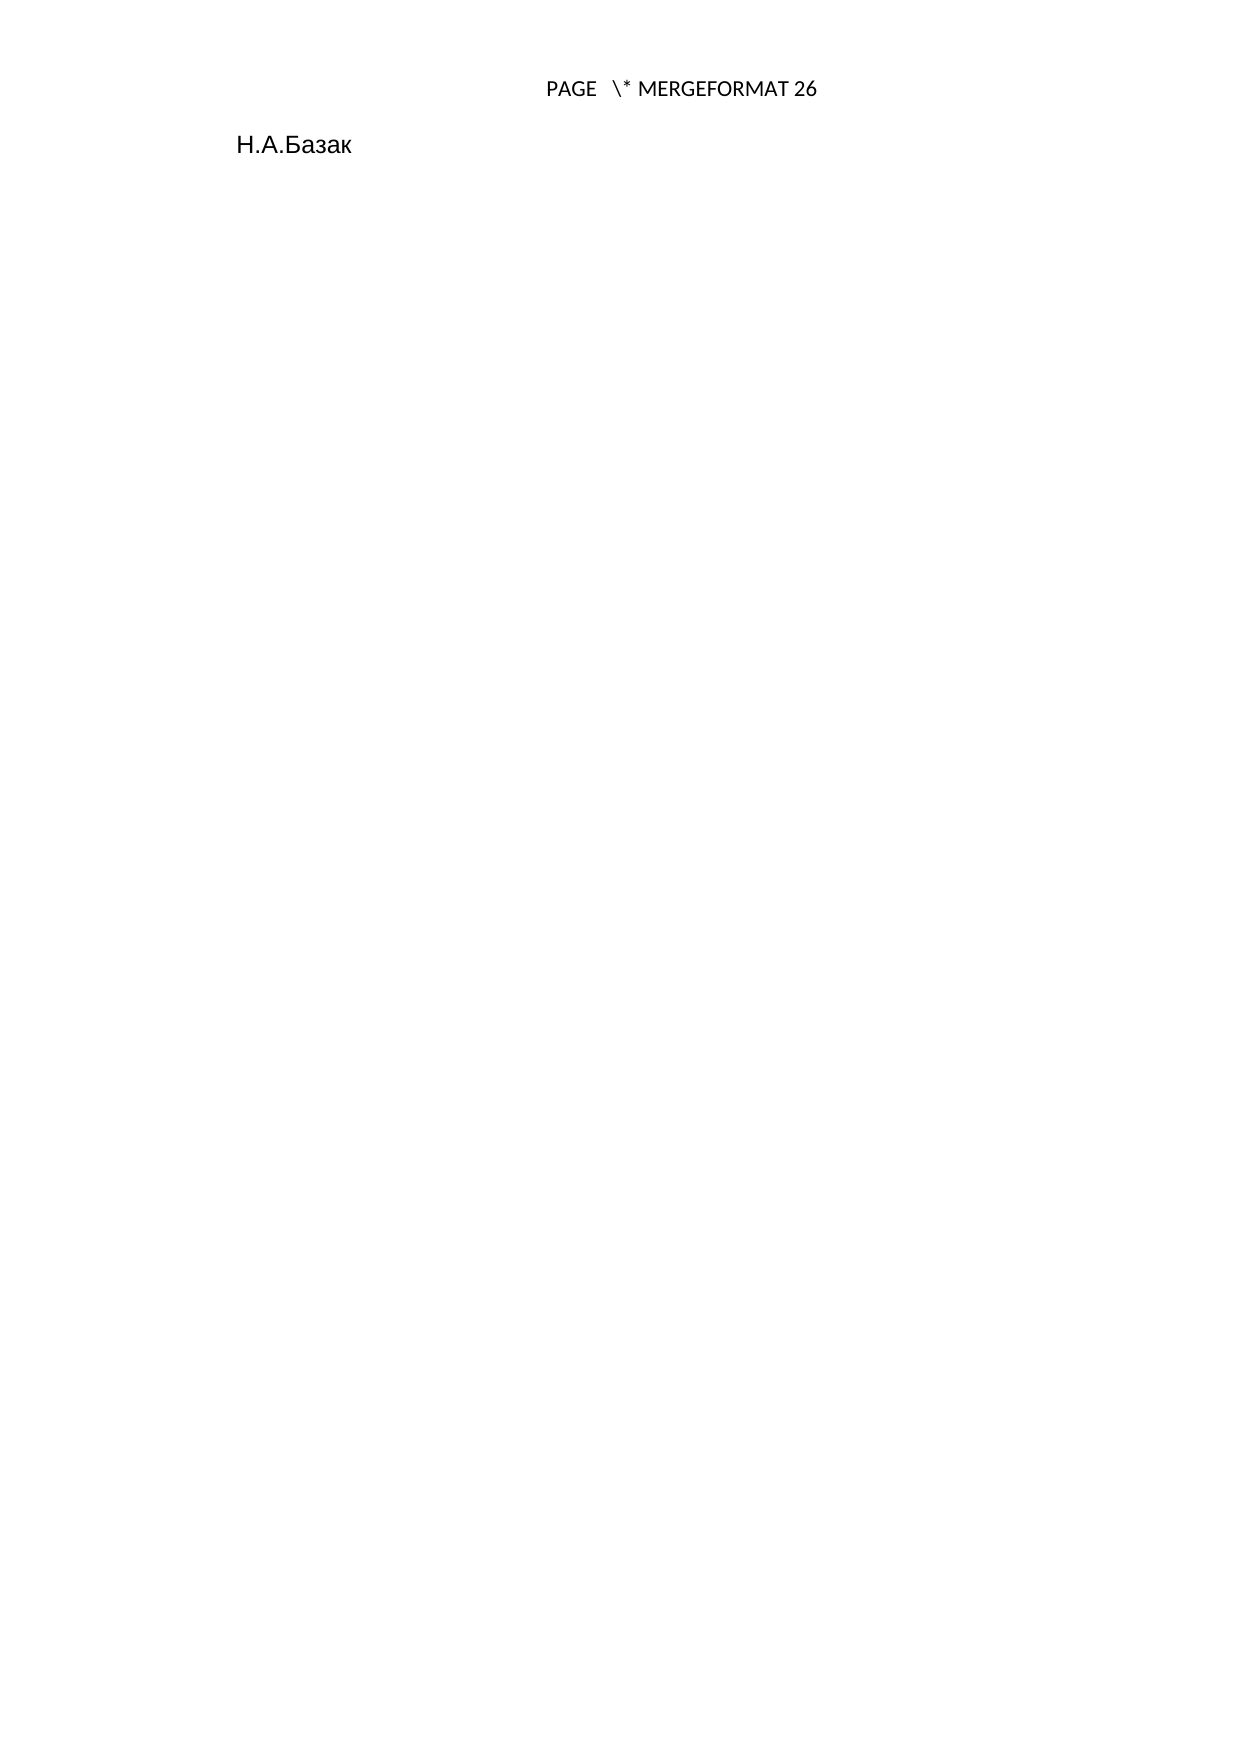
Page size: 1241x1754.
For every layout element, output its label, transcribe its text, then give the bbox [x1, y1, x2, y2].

text Н.А.Базак [177, 130, 1181, 159]
